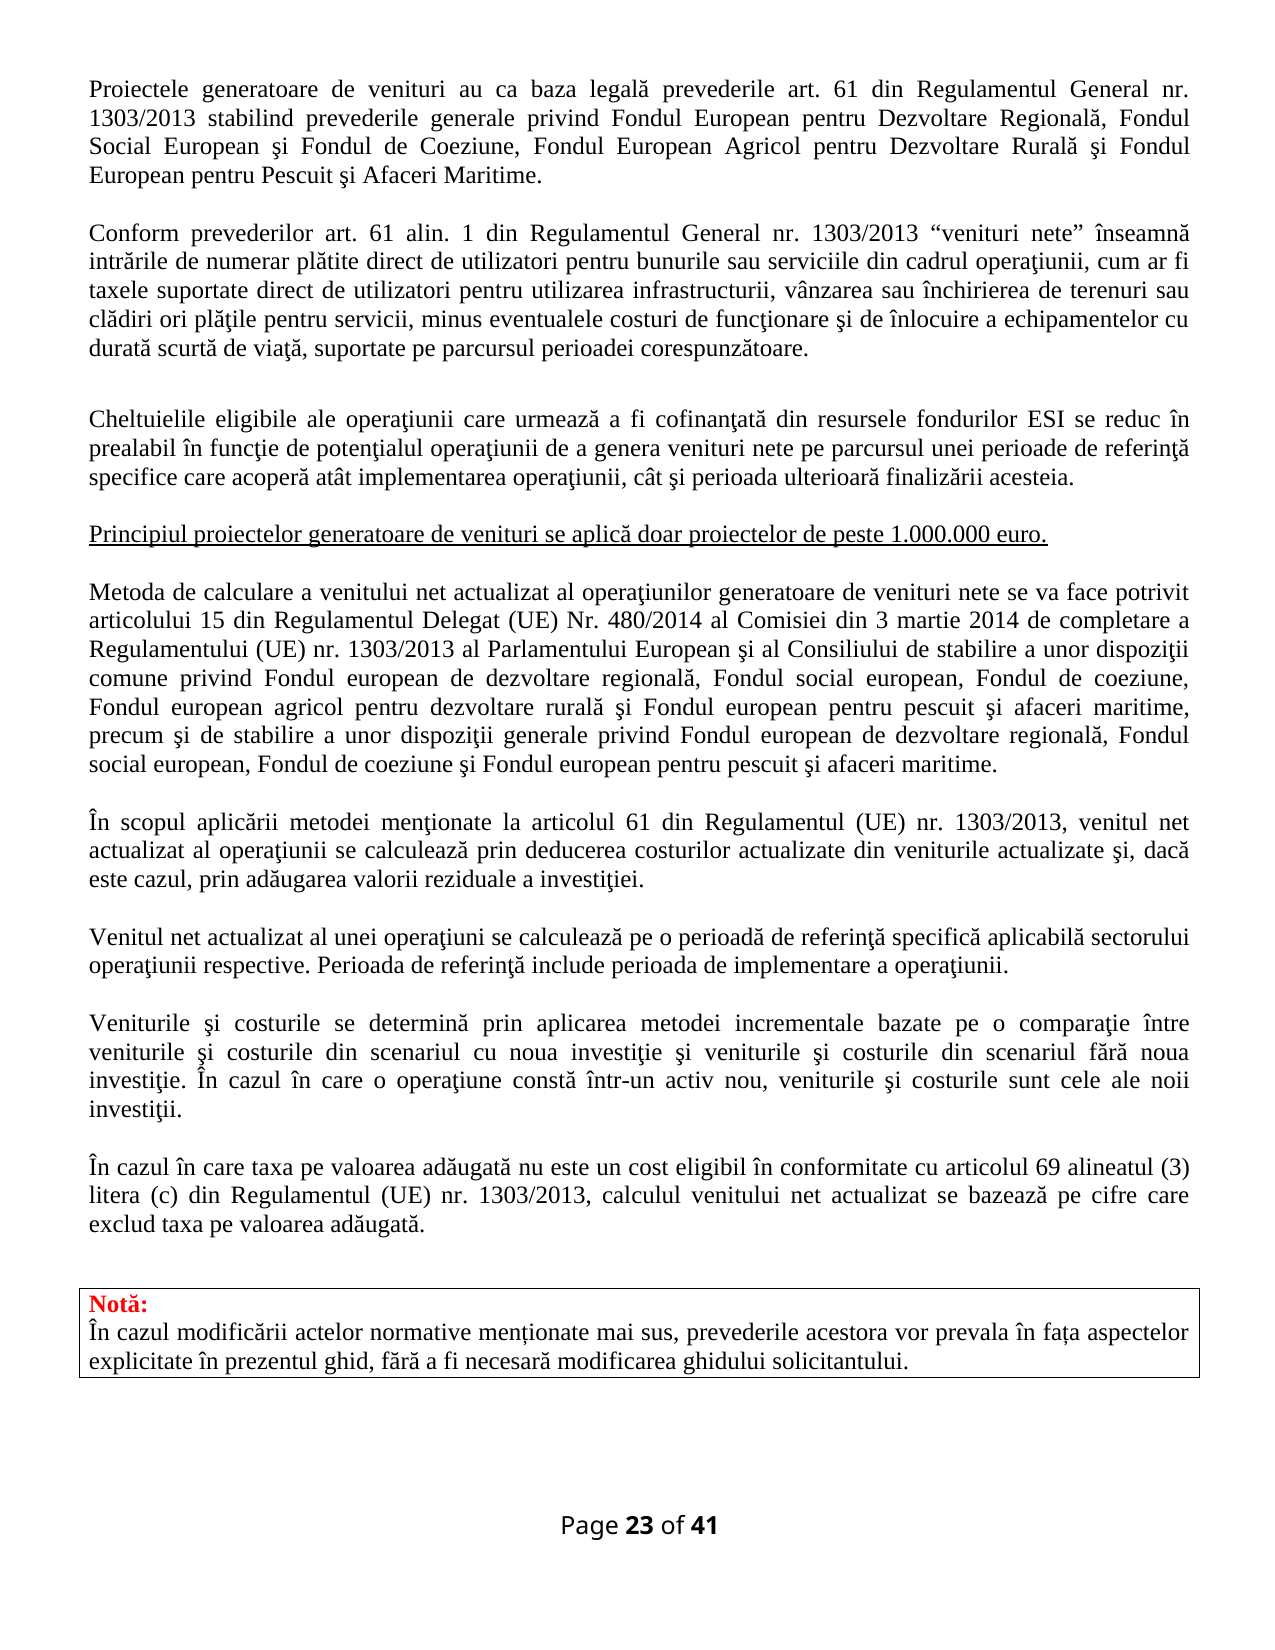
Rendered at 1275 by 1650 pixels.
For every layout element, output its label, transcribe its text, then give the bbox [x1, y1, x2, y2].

text Principiul proiectelor generatoare de venituri se aplică doar proiectelor de peste 1.000.000 euro. [89, 519, 1191, 548]
text Notă: [80, 1289, 1199, 1316]
text Conform prevederilor art. 61 alin. 1 din Regulamentul General nr. 1303/2013 “venituri nete” înseamnă intrările de numerar plătite direct de utilizatori pentru bunurile sau serviciile din cadrul operaţiunii, cum ar fi taxele suportate direct de utilizatori pentru utilizarea infrastructurii, vânzarea sau închirierea de terenuri sau clădiri ori plăţile pentru servicii, minus eventualele costuri de funcţionare şi de înlocuire a echipamentelor cu durată scurtă de viaţă, suportate pe parcursul perioadei corespunzătoare. [89, 218, 1191, 361]
text În cazul modificării actelor normative menționate mai sus, prevederile acestora vor prevala în fața aspectelor explicitate în prezentul ghid, fără a fi necesară modificarea ghidului solicitantului. [80, 1316, 1199, 1377]
text Proiectele generatoare de venituri au ca baza legală prevederile art. 61 din Regulamentul General nr. 1303/2013 stabilind prevederile generale privind Fondul European pentru Dezvoltare Regională, Fondul Social European şi Fondul de Coeziune, Fondul European Agricol pentru Dezvoltare Rurală şi Fondul European pentru Pescuit şi Afaceri Maritime. [89, 74, 1191, 189]
text În cazul în care taxa pe valoarea adăugată nu este un cost eligibil în conformitate cu articolul 69 alineatul (3) litera (c) din Regulamentul (UE) nr. 1303/2013, calculul venitului net actualizat se bazează pe cifre care exclud taxa pe valoarea adăugată. [89, 1152, 1191, 1238]
text Veniturile şi costurile se determină prin aplicarea metodei incrementale bazate pe o comparaţie între veniturile şi costurile din scenariul cu noua investiţie şi veniturile şi costurile din scenariul fără noua investiţie. În cazul în care o operaţiune constă într-un activ nou, veniturile şi costurile sunt cele ale noii investiţii. [89, 1008, 1191, 1123]
text Cheltuielile eligibile ale operaţiunii care urmează a fi cofinanţată din resursele fondurilor ESI se reduc în prealabil în funcţie de potenţialul operaţiunii de a genera venituri nete pe parcursul unei perioade de referinţă specifice care acoperă atât implementarea operaţiunii, cât şi perioada ulterioară finalizării acesteia. [89, 404, 1191, 491]
text Venitul net actualizat al unei operaţiuni se calculează pe o perioadă de referinţă specifică aplicabilă sectorului operaţiunii respective. Perioada de referinţă include perioada de implementare a operaţiunii. [89, 922, 1191, 979]
text În scopul aplicării metodei menţionate la articolul 61 din Regulamentul (UE) nr. 1303/2013, venitul net actualizat al operaţiunii se calculează prin deducerea costurilor actualizate din veniturile actualizate şi, dacă este cazul, prin adăugarea valorii reziduale a investiţiei. [89, 807, 1191, 893]
text Metoda de calculare a venitului net actualizat al operaţiunilor generatoare de venituri nete se va face potrivit articolului 15 din Regulamentul Delegat (UE) Nr. 480/2014 al Comisiei din 3 martie 2014 de completare a Regulamentului (UE) nr. 1303/2013 al Parlamentului European şi al Consiliului de stabilire a unor dispoziţii comune privind Fondul european de dezvoltare regională, Fondul social european, Fondul de coeziune, Fondul european agricol pentru dezvoltare rurală şi Fondul european pentru pescuit şi afaceri maritime, precum şi de stabilire a unor dispoziţii generale privind Fondul european de dezvoltare regională, Fondul social european, Fondul de coeziune şi Fondul european pentru pescuit şi afaceri maritime. [89, 577, 1191, 778]
